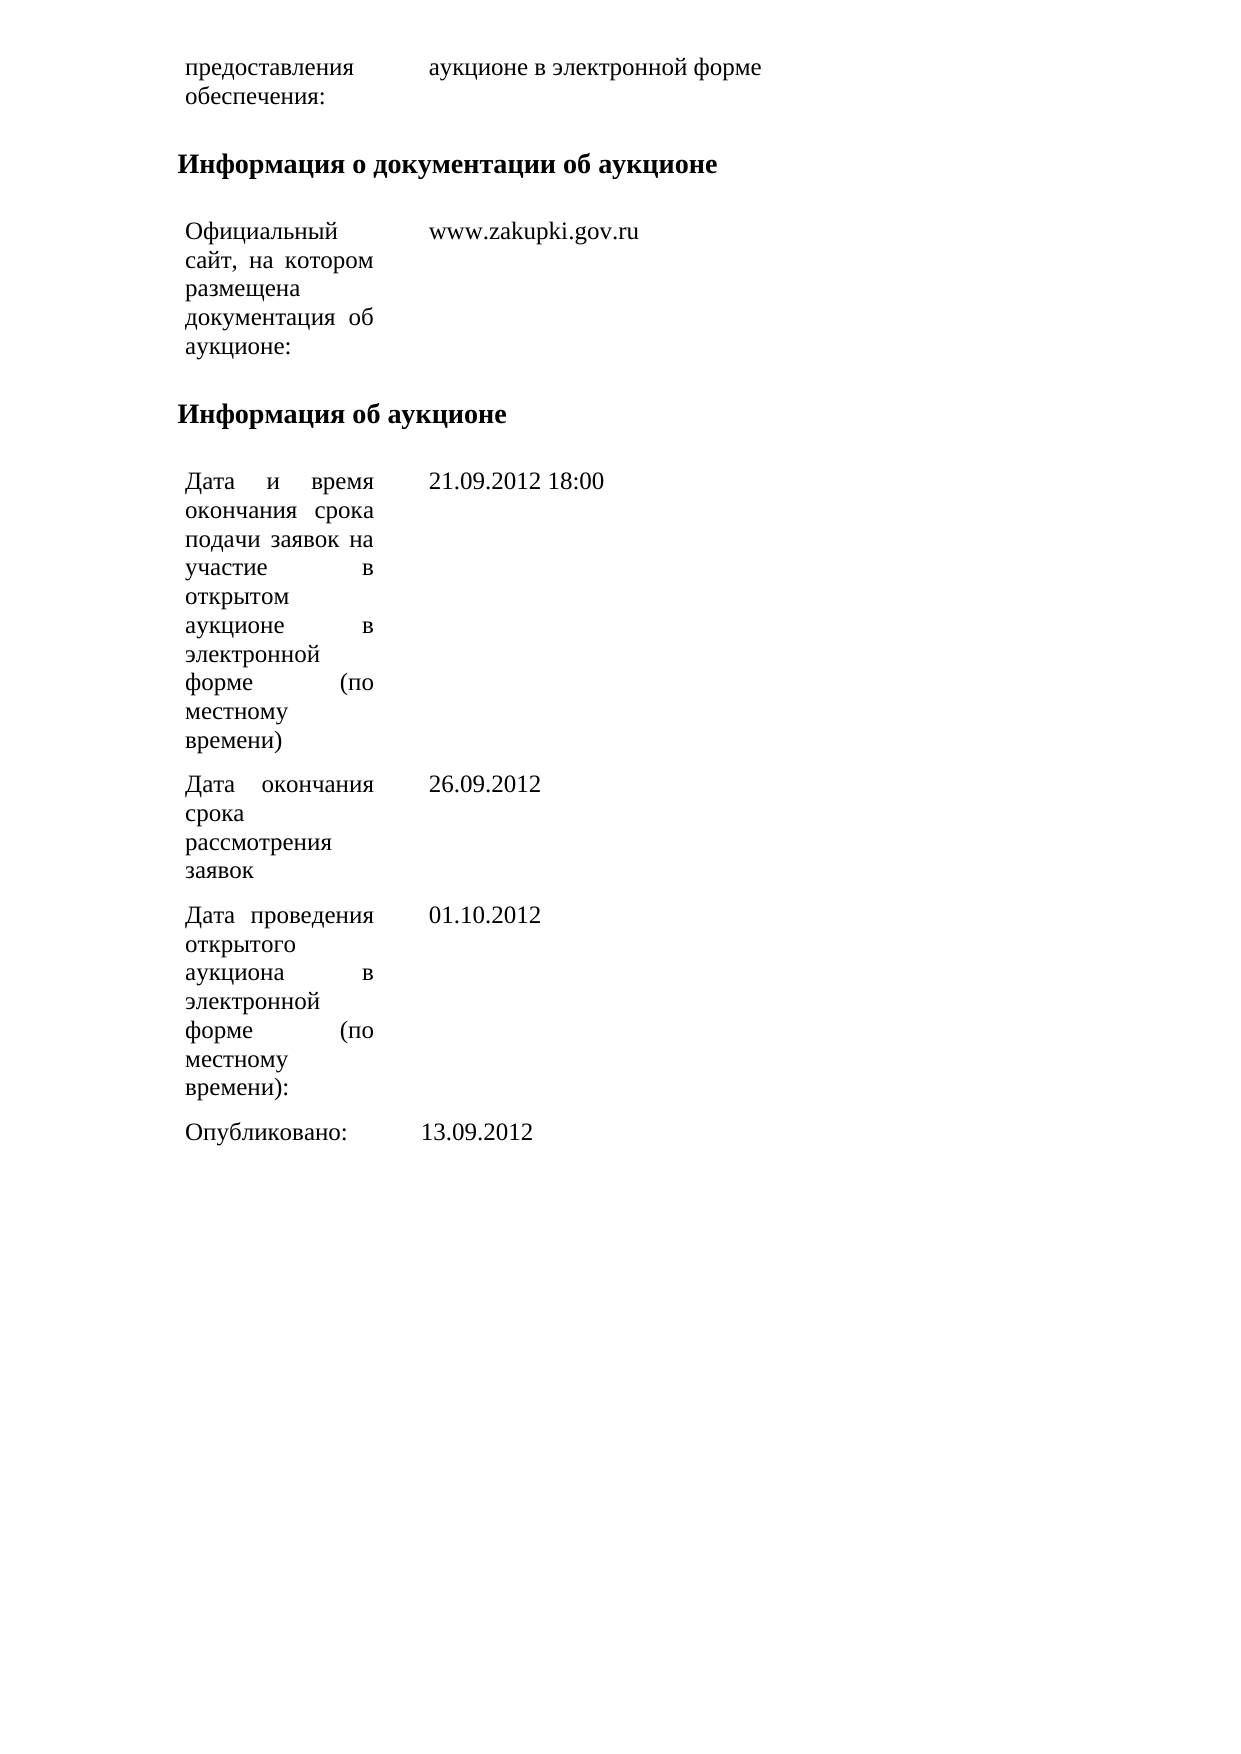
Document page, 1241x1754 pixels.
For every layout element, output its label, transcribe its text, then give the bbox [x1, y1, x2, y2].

table_cell Дата окончания срока рассмотрения заявок [177, 761, 421, 892]
text Информация об аукционе [177, 397, 1152, 429]
table_header www.zakupki.gov.ru [421, 208, 1152, 368]
table_header 21.09.2012 18:00 [421, 458, 1152, 761]
table_cell Дата проведения открытого аукциона в электронной форме (по местному времени): [177, 892, 421, 1109]
table_header Официальный сайт, на котором размещена документация об аукционе: [177, 208, 421, 368]
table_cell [177, 44, 421, 117]
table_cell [421, 44, 1152, 117]
table_header Дата и время окончания срока подачи заявок на участие в открытом аукционе в электронной форме (по местному времени) [177, 458, 421, 761]
text Информация о документации об аукционе [177, 147, 1152, 179]
table_header 13.09.2012 [421, 1109, 1152, 1153]
table_header Опубликовано: [177, 1109, 421, 1153]
table_cell 01.10.2012 [421, 892, 1152, 1109]
table_cell 26.09.2012 [421, 761, 1152, 892]
